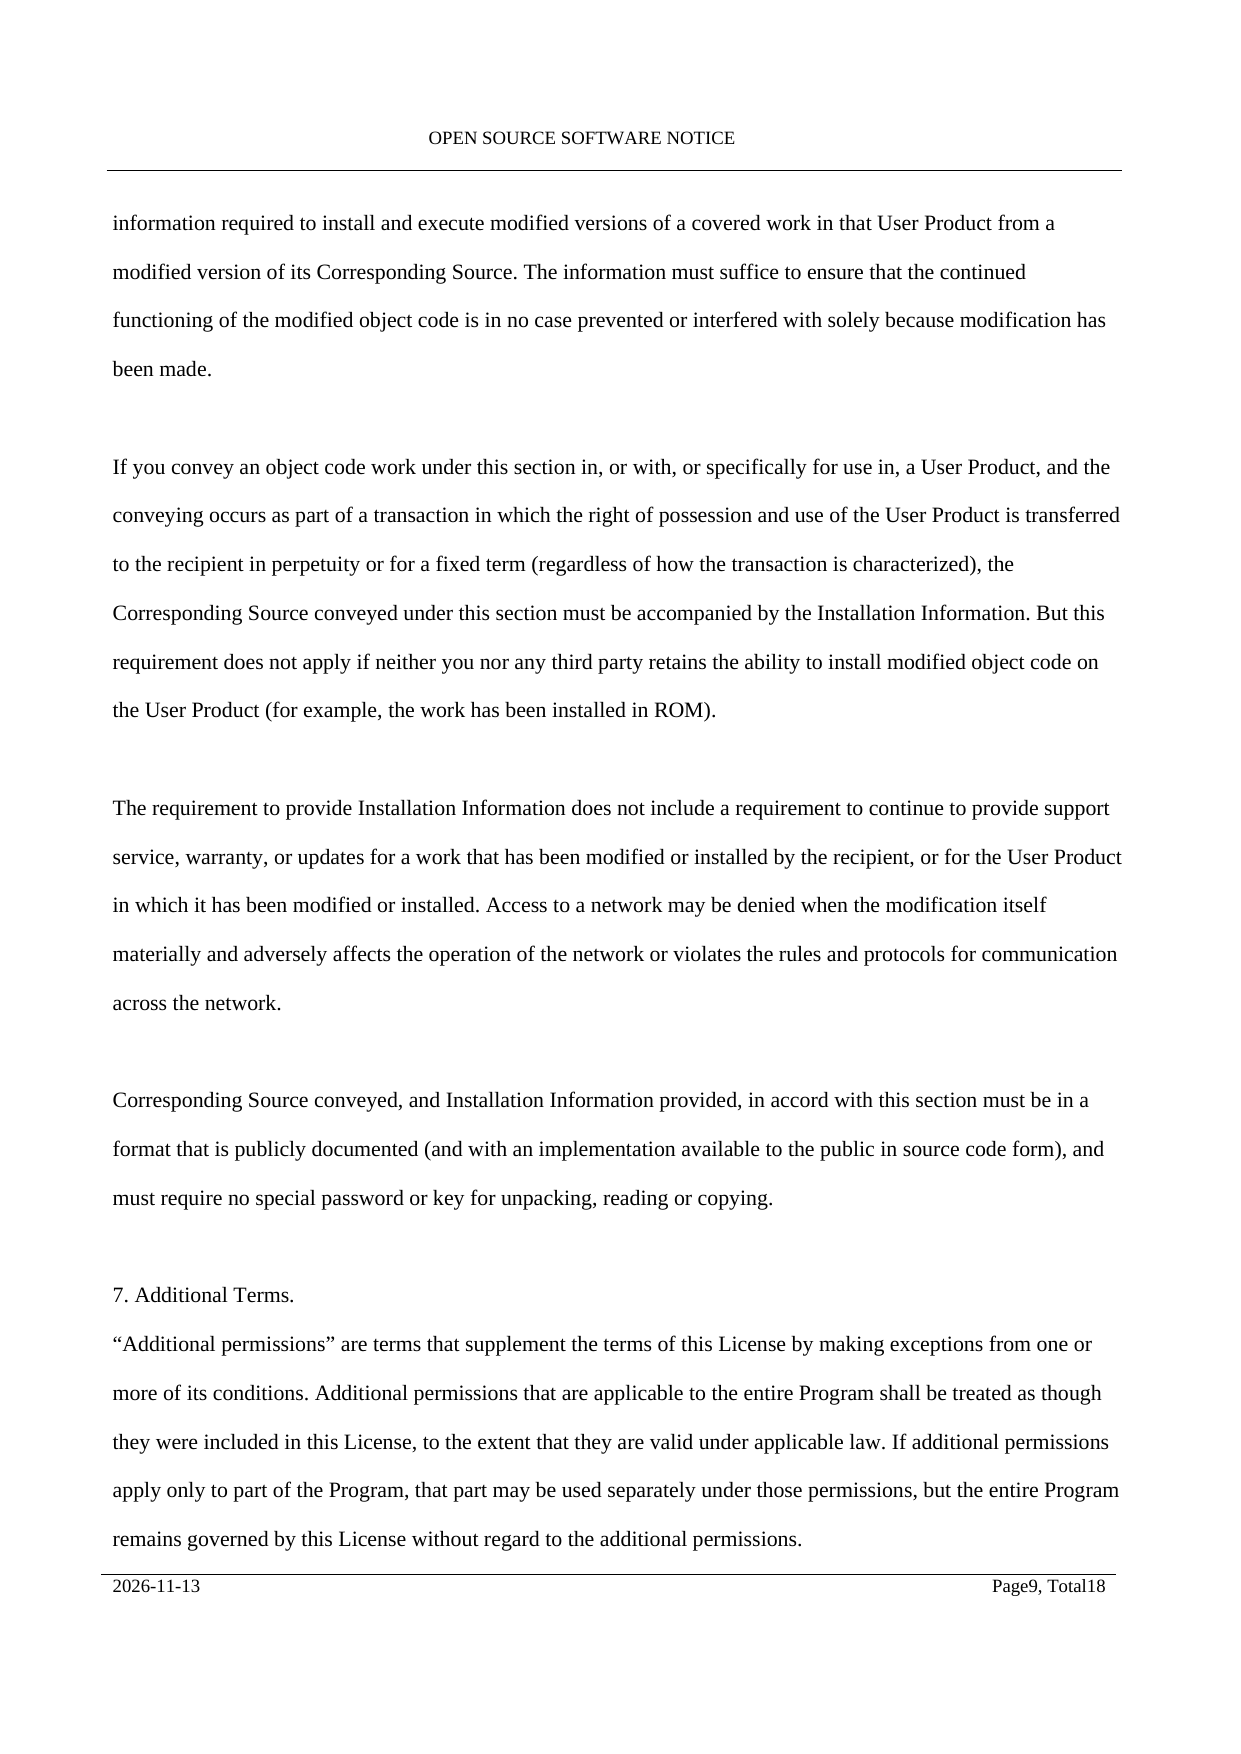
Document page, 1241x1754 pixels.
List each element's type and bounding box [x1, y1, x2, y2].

text [112, 206, 1128, 1555]
